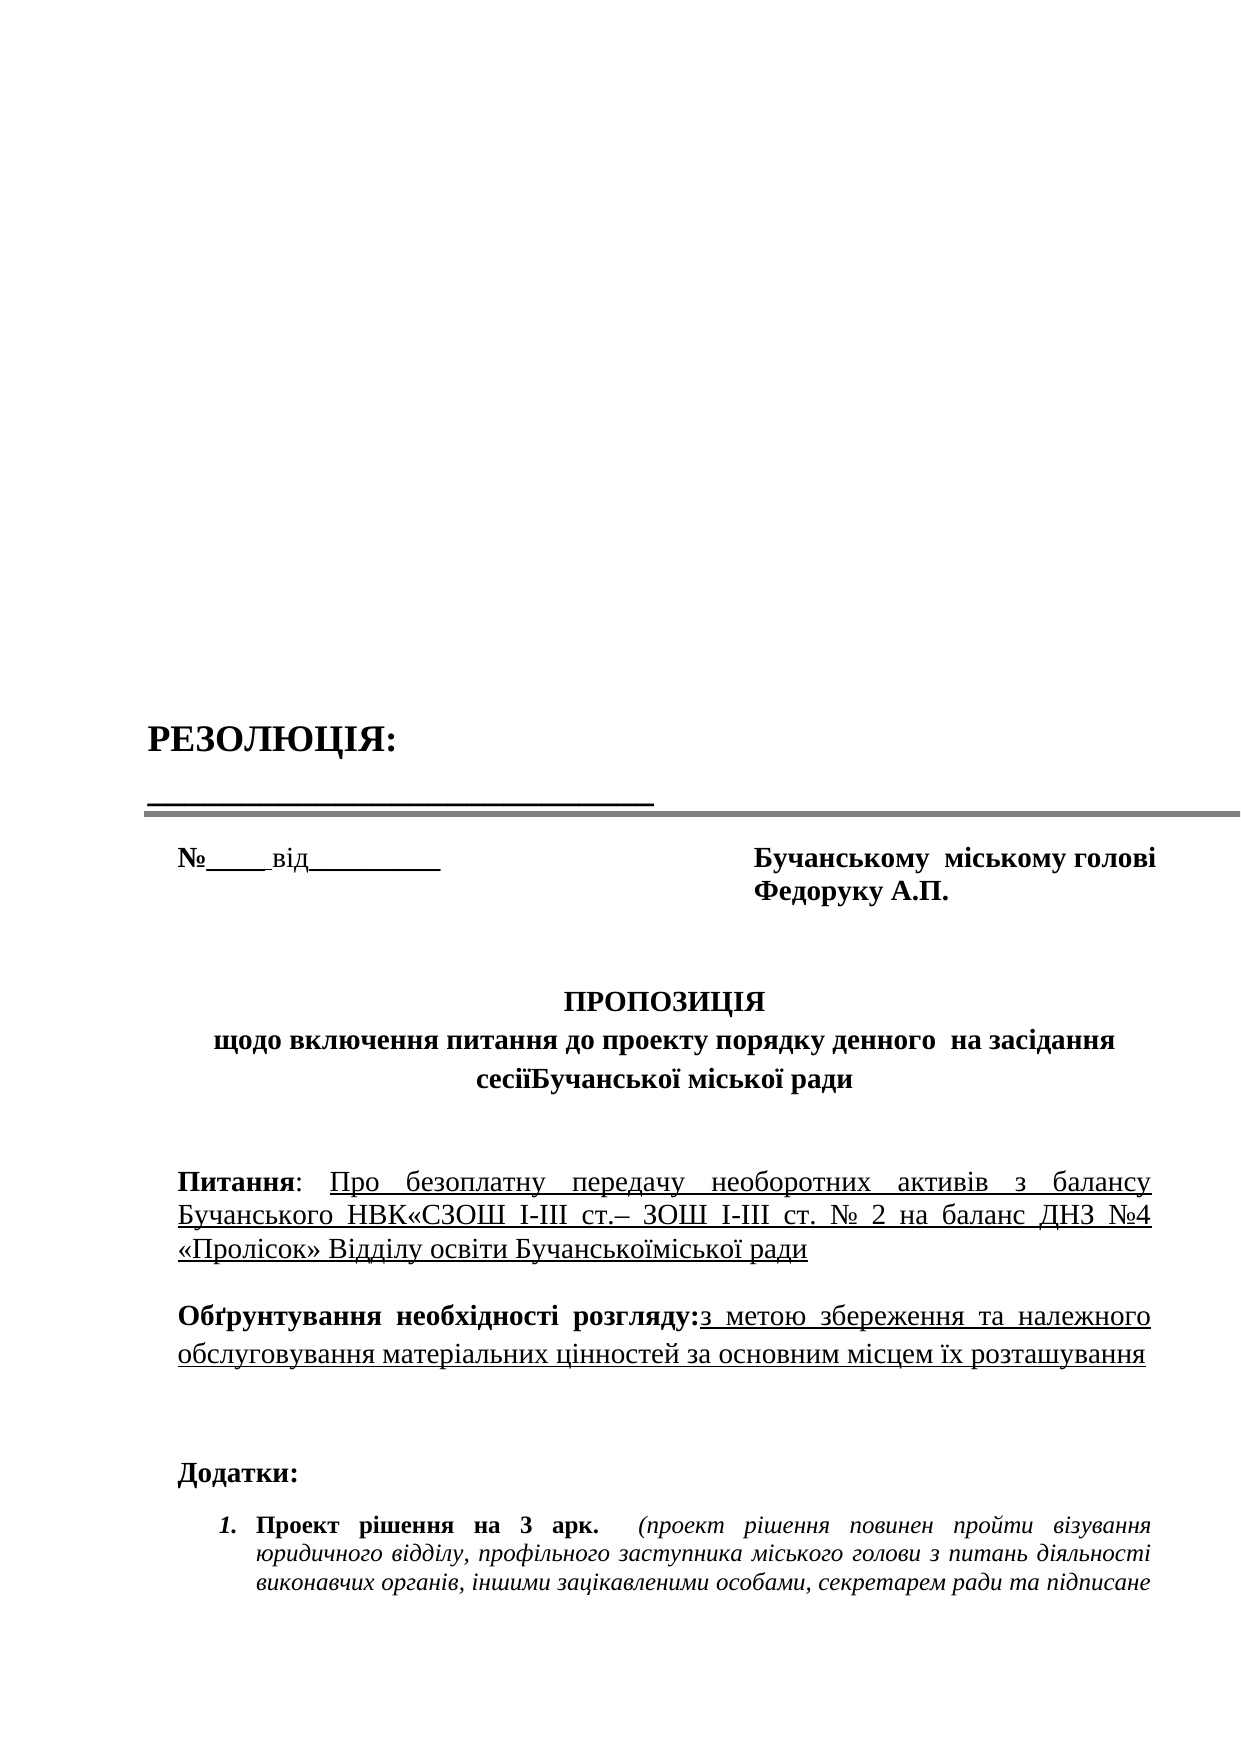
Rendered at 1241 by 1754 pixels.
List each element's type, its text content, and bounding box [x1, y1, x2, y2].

table_header №____ від_________ [166, 840, 738, 907]
text Питання: Про безоплатну передачу необоротних активів з балансу Бучанського НВК«СЗОШ І-ІІІ ст.– ЗОШ І-ІІІ ст. № 2 на баланс ДНЗ №4 «Пролісок» Відділу освіти Бучанськоїміської ради [177, 1164, 1152, 1226]
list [218, 1510, 1152, 1596]
text ПРОПОЗИЦІЯ [177, 984, 1152, 1017]
text щодо включення питання до проекту порядку денного на засідання сесіїнської міської ради [177, 1022, 1152, 1094]
text Обґрунтування необхідності розгляду:з метою збереження та належного обслуговування матеріальних цінностей за основним місцем їх розташування [177, 1298, 1152, 1370]
text Питання: Про безоплатну передачу необоротних активів з балансу Бучанського НВК«СЗОШ І-ІІІ ст.– ЗОШ І-ІІІ ст. № 2 на баланс ДНЗ №4 «Пролісок» Відділу освіти Бучанськоїміської ради [177, 1227, 1152, 1264]
table_header нському міському голові Федоруку А.П. [738, 840, 1196, 907]
text Додатки: [177, 1455, 1134, 1489]
